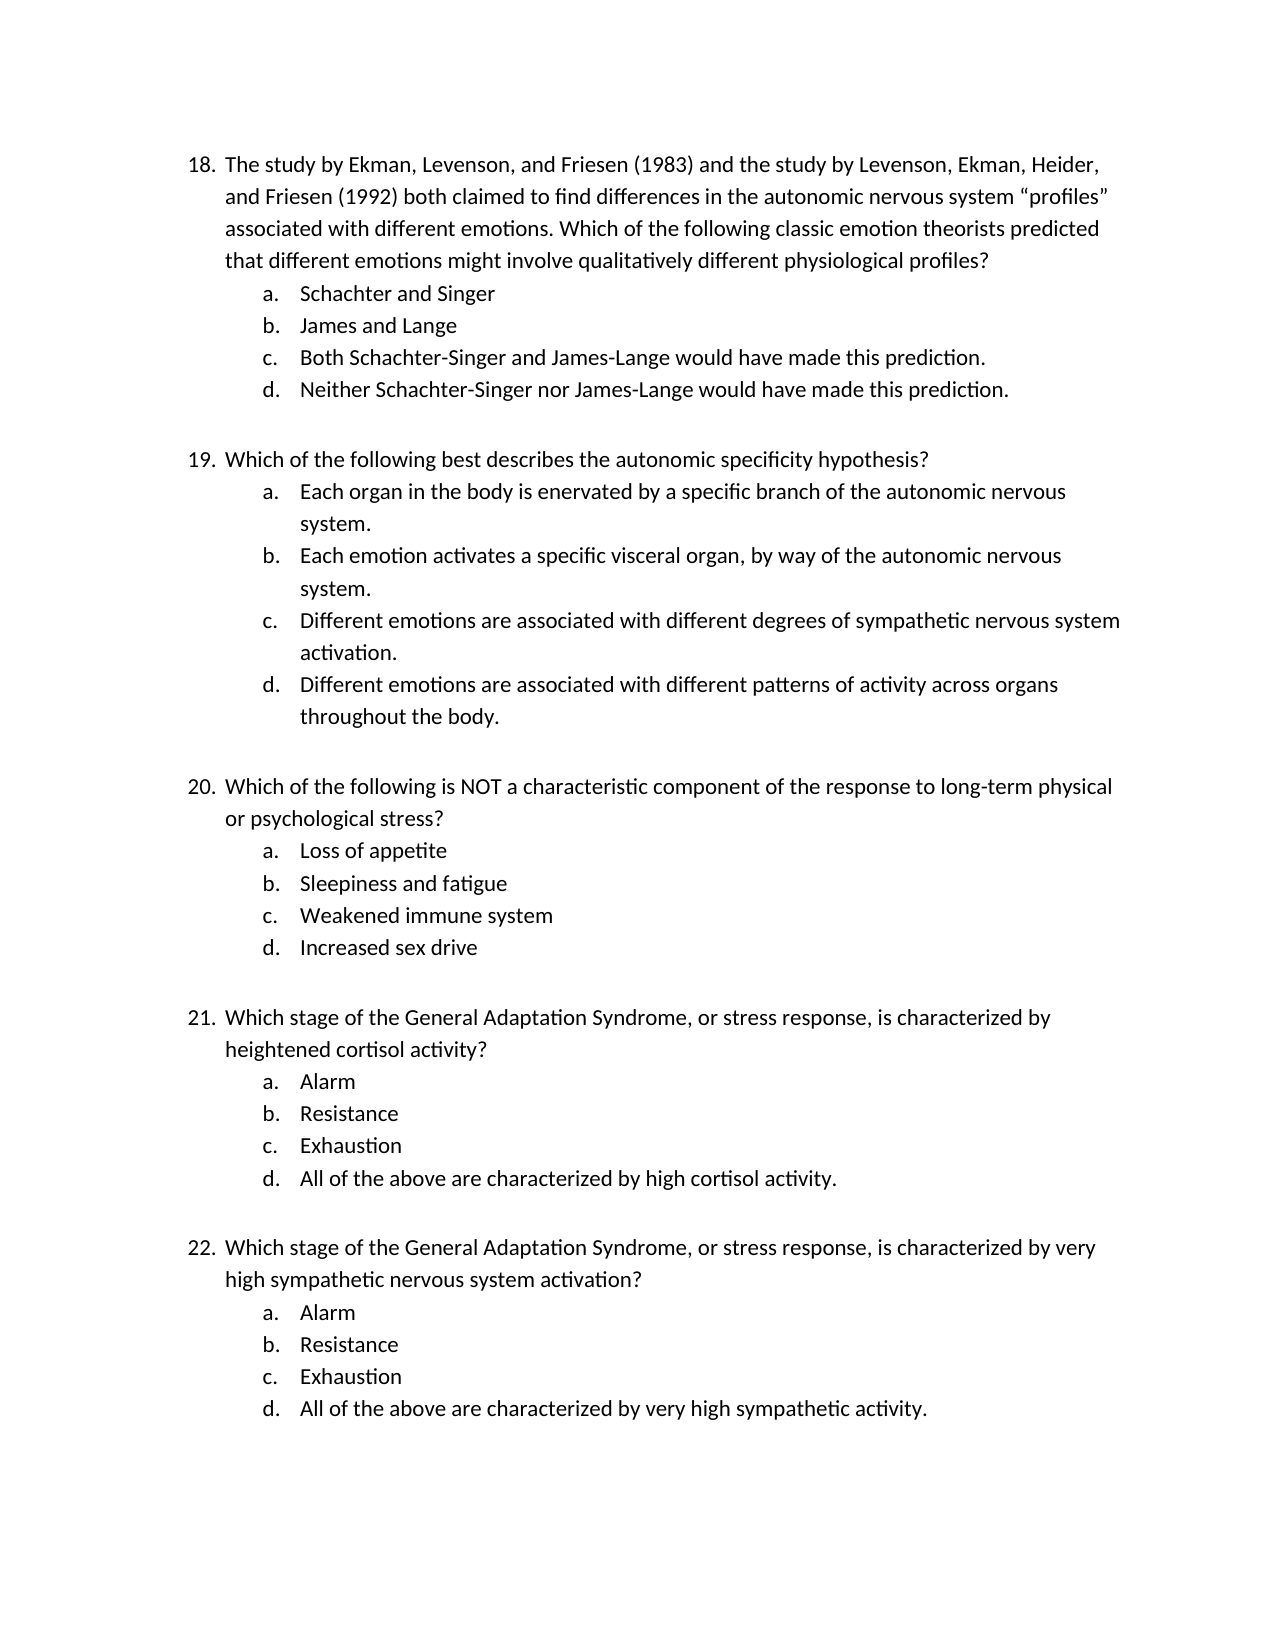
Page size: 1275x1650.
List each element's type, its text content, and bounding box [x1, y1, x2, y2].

list Sleepiness and fatigue [262, 869, 1125, 897]
list Schachter and Singer [262, 279, 1125, 307]
list Neither Schachter-Singer nor James-Lange would have made this prediction. [262, 375, 1125, 403]
list Each organ in the body is enervated by a specific branch of the autonomic nervous system. [262, 477, 1125, 537]
list Increased sex drive [262, 933, 1125, 961]
list The study by Ekman, Levenson, and Friesen (1983) and the study by Levenson, Ekman, Heider, and Friesen (1992) both claimed to find differences in the autonomic nervous system “profiles” associated with different emotions. Which of the following classic emotion theorists predicted that different emotions might involve qualitatively different physiological profiles? [187, 150, 1125, 274]
list James and Lange [262, 311, 1125, 339]
list Exhaustion [262, 1362, 1125, 1390]
list Which of the following best describes the autonomic specificity hypothesis? [187, 445, 1125, 473]
list All of the above are characterized by high cortisol activity. [262, 1164, 1125, 1192]
list Loss of appetite [262, 837, 1125, 864]
list Resistance [262, 1330, 1125, 1358]
list Different emotions are associated with different degrees of sympathetic nervous system activation. [262, 606, 1125, 666]
list Resistance [262, 1099, 1125, 1127]
list Which stage of the General Adaptation Syndrome, or stress response, is characterized by very high sympathetic nervous system activation? [187, 1233, 1125, 1294]
list Which stage of the General Adaptation Syndrome, or stress response, is characterized by heightened cortisol activity? [187, 1003, 1125, 1063]
list Which of the following is NOT a characteristic component of the response to long-term physical or psychological stress? [187, 772, 1125, 832]
list Alarm [262, 1298, 1125, 1326]
list Each emotion activates a specific visceral organ, by way of the autonomic nervous system. [262, 542, 1125, 602]
list Different emotions are associated with different patterns of activity across organs throughout the body. [262, 670, 1125, 731]
list Both Schachter-Singer and James-Lange would have made this prediction. [262, 343, 1125, 371]
list Exhaustion [262, 1132, 1125, 1159]
list Weakened immune system [262, 901, 1125, 929]
list All of the above are characterized by very high sympathetic activity. [262, 1394, 1125, 1422]
list Alarm [262, 1067, 1125, 1095]
